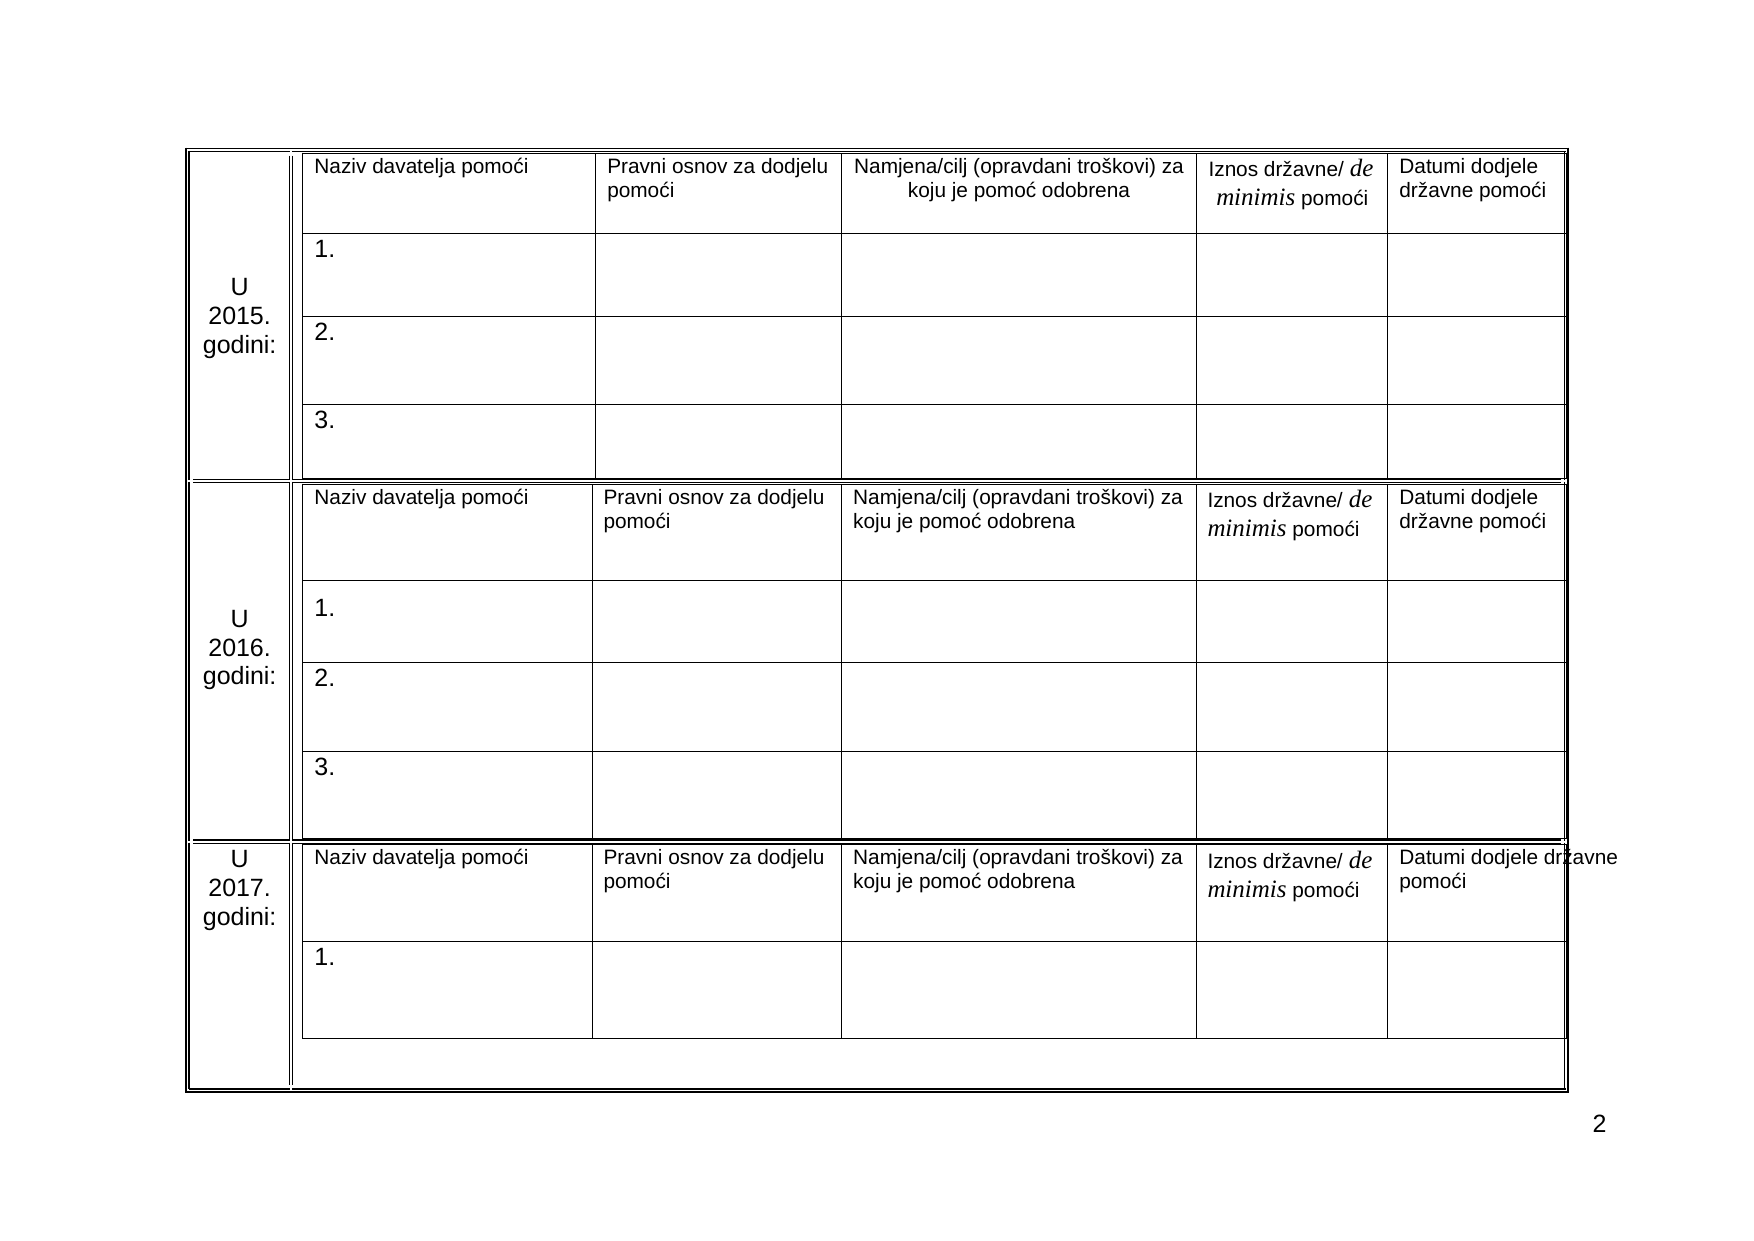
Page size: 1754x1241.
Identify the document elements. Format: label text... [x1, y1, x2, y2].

table_header [1388, 234, 1564, 316]
table_header [596, 154, 841, 233]
table_header U 2015. godini: [188, 149, 291, 479]
table_cell [593, 752, 841, 838]
table_cell [293, 483, 302, 839]
table_cell [303, 752, 592, 838]
table_cell [593, 485, 841, 580]
table_header [842, 405, 1196, 478]
table_header [842, 154, 1196, 233]
table_header [842, 234, 1196, 316]
table_cell [842, 752, 1196, 838]
table_cell [1388, 663, 1564, 751]
table_cell [291, 839, 1566, 844]
table_header [1197, 405, 1387, 478]
table_cell [1388, 581, 1564, 662]
table_header [842, 317, 1196, 404]
table_header [303, 405, 595, 478]
table_header [303, 154, 595, 233]
table_cell [291, 479, 1566, 484]
table_header [1197, 317, 1387, 404]
table_cell [842, 663, 1196, 751]
table_cell [1388, 485, 1564, 580]
table_cell [303, 663, 592, 751]
table_header [303, 317, 595, 404]
table_cell [303, 581, 592, 662]
table_header [303, 234, 595, 316]
table_header [596, 405, 841, 478]
table_header [596, 317, 841, 404]
table_header [1197, 234, 1387, 316]
table_cell [1197, 485, 1387, 580]
table_cell [303, 485, 592, 580]
table_header [1388, 317, 1564, 404]
table_cell U 2016. godini: [188, 479, 291, 839]
table_header [596, 234, 841, 316]
table_header [1197, 154, 1387, 233]
table_cell [593, 581, 841, 662]
table_header [1388, 154, 1564, 233]
table_cell [593, 663, 841, 751]
table_cell U 2017. godini: [188, 839, 291, 1088]
table_cell [291, 844, 1564, 1088]
table_cell [1197, 752, 1387, 838]
table_cell [842, 581, 1196, 662]
table_header [1388, 405, 1564, 478]
table_cell [842, 485, 1196, 580]
table_cell [1197, 663, 1387, 751]
table_header [291, 152, 302, 479]
table_cell [1388, 752, 1564, 838]
table_cell [1197, 581, 1387, 662]
